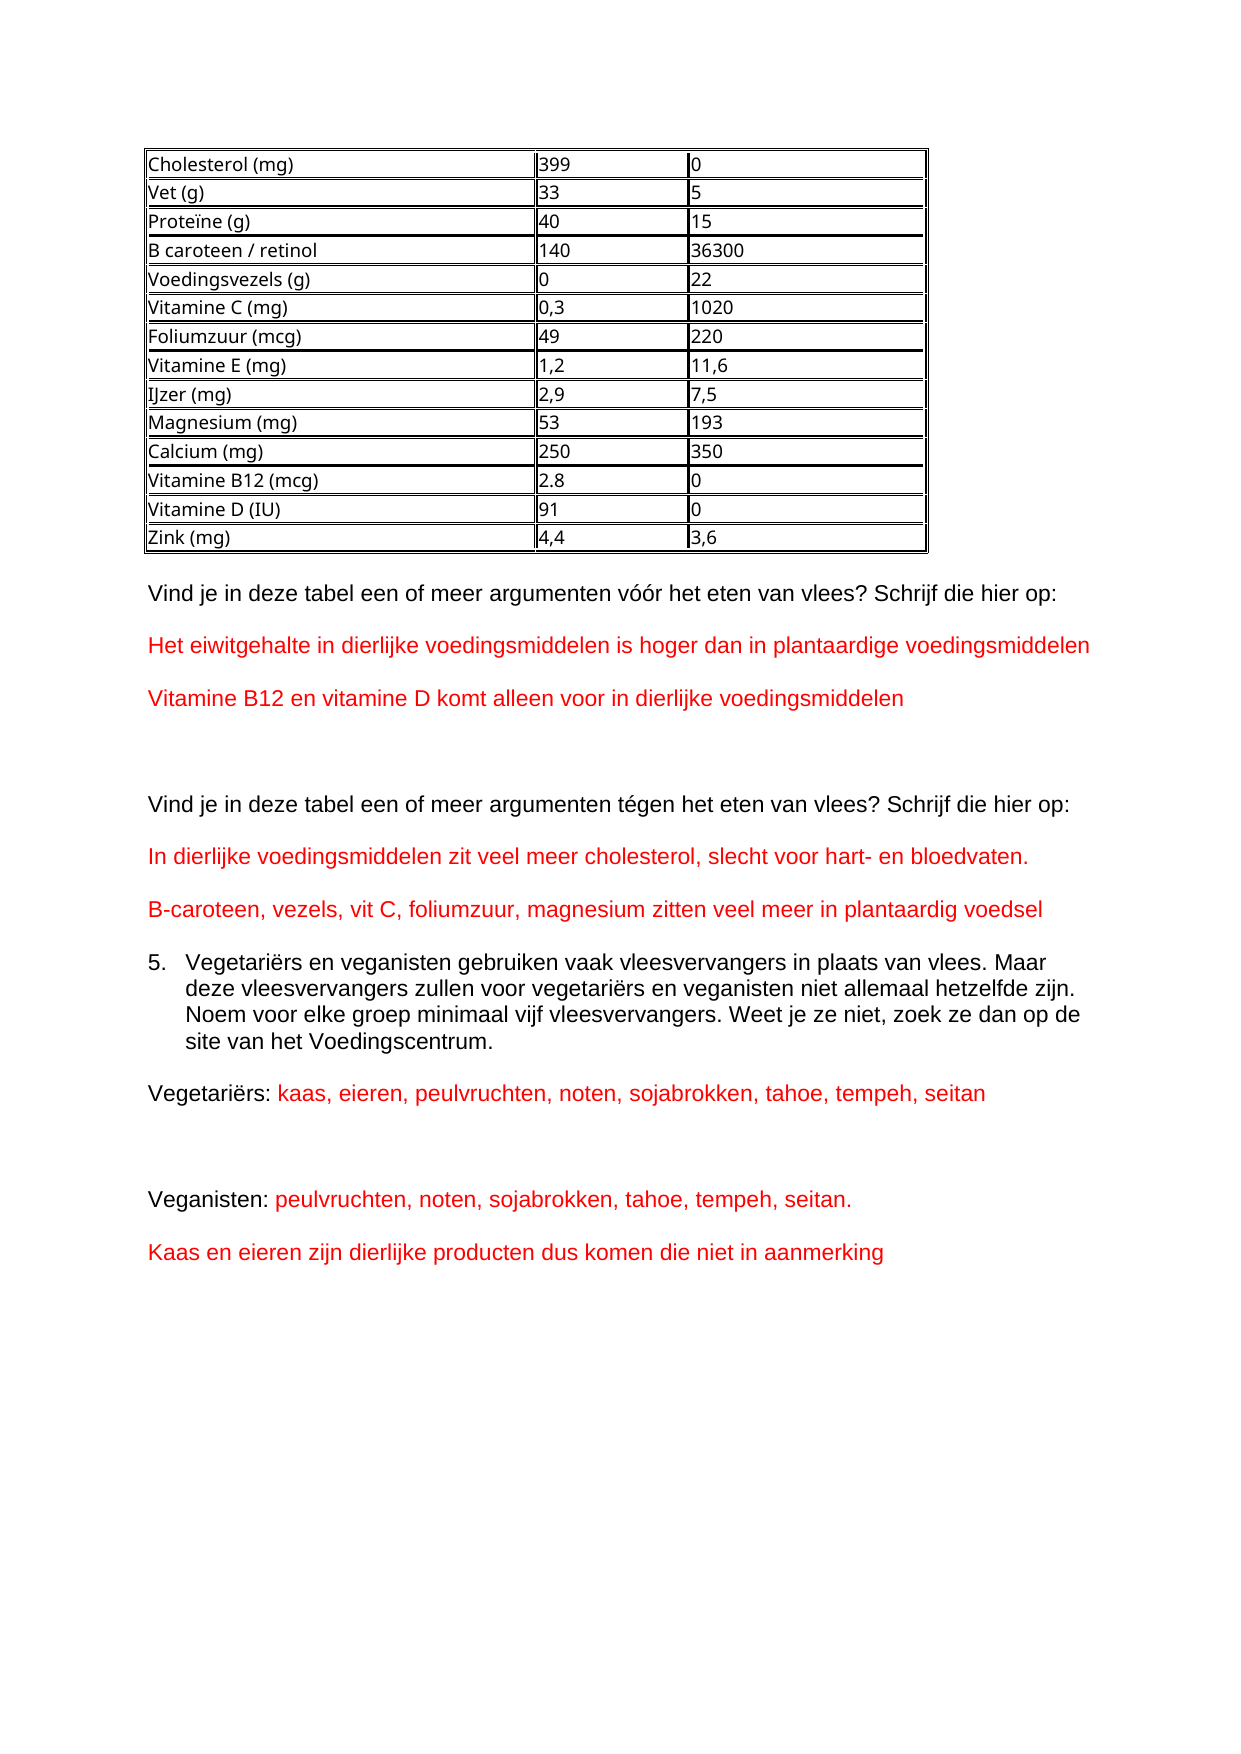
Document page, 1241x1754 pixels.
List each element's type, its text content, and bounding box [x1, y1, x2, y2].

table_cell Vitamine C (mg) [147, 291, 534, 320]
table_cell 2,9 [538, 381, 687, 406]
table_cell 399 [536, 151, 688, 176]
table_cell 250 [538, 439, 687, 464]
table_cell 4,4 [536, 525, 688, 550]
table_cell 0 [688, 151, 925, 176]
table_cell 1,2 [538, 352, 687, 378]
table_cell 1020 [690, 291, 926, 320]
table_cell Proteïne (g) [147, 205, 534, 234]
text Veganisten: peulvruchten, noten, sojabrokken, tahoe, tempeh, seitan. [148, 1186, 1093, 1212]
table_cell 3,6 [688, 521, 926, 550]
table_cell IJzer (mg) [145, 378, 536, 406]
table_cell 36300 [690, 234, 925, 263]
table_cell 0 [690, 464, 925, 493]
text Vind je in deze tabel een of meer argumenten tégen het eten van vlees? Schrijf die hier op: [148, 791, 1093, 817]
table_cell Vet (g) [147, 176, 534, 205]
table_cell 0 [688, 493, 927, 521]
table_cell 91 [538, 496, 687, 521]
table_cell 15 [690, 205, 926, 234]
text Β-caroteen, vezels, vit C, foliumzuur, magnesium zitten veel meer in plantaardig voedsel [148, 896, 1093, 922]
text Vegetariërs: kaas, eieren, peulvruchten, noten, sojabrokken, tahoe, tempeh, seitan [148, 1080, 1093, 1107]
text Het eiwitgehalte in dierlijke voedingsmiddelen is hoger dan in plantaardige voedingsmiddelen [148, 632, 1093, 659]
table_cell 0,3 [538, 295, 687, 320]
table_cell Vitamine B12 (mcg) [147, 464, 534, 493]
table_cell 350 [690, 435, 926, 464]
table_cell 0 [538, 266, 687, 291]
table_cell Vitamine D (IU) [145, 493, 536, 521]
text Vitamine B12 en vitamine D komt alleen voor in dierlijke voedingsmiddelen [148, 685, 1093, 711]
table_cell 7,5 [688, 378, 927, 406]
table_cell Zink (mg) [147, 521, 536, 550]
table_cell 22 [688, 263, 927, 291]
table_cell 53 [538, 410, 687, 435]
table_cell Vitamine E (mg) [147, 349, 534, 378]
table_cell 33 [538, 180, 687, 205]
list Vegetariërs en veganisten gebruiken vaak vleesvervangers in plaats van vlees. Maar deze vleesvervangers zullen voor vegetariërs en veganisten niet allemaal hetzelfde zijn. Noem voor elke groep minimaal vijf vleesvervangers. Weet je ze niet, zoek ze dan op de site van het Voedingscentrum. [148, 949, 1093, 1054]
table_cell Magnesium (mg) [147, 406, 534, 435]
table_cell Foliumzuur (mcg) [147, 320, 534, 349]
table_cell 2.8 [538, 467, 687, 493]
text Vind je in deze tabel een of meer argumenten vóór het eten van vlees? Schrijf die hier op: [148, 580, 1093, 606]
table_cell 193 [690, 406, 926, 435]
table_cell 11,6 [690, 349, 925, 378]
table_cell 220 [690, 320, 926, 349]
text Kaas en eieren zijn dierlijke producten dus komen die niet in aanmerking [148, 1238, 1093, 1265]
table_cell Voedingsvezels (g) [145, 263, 536, 291]
table_cell 5 [690, 176, 926, 205]
table_cell Calcium (mg) [147, 435, 534, 464]
table_cell Cholesterol (mg) [145, 149, 536, 176]
table_cell 140 [538, 237, 687, 263]
table_cell 40 [538, 209, 687, 234]
table_cell B caroteen / retinol [147, 234, 534, 263]
table_cell 49 [538, 324, 687, 349]
text In dierlijke voedingsmiddelen zit veel meer cholesterol, slecht voor hart- en bloedvaten. [148, 843, 1093, 869]
